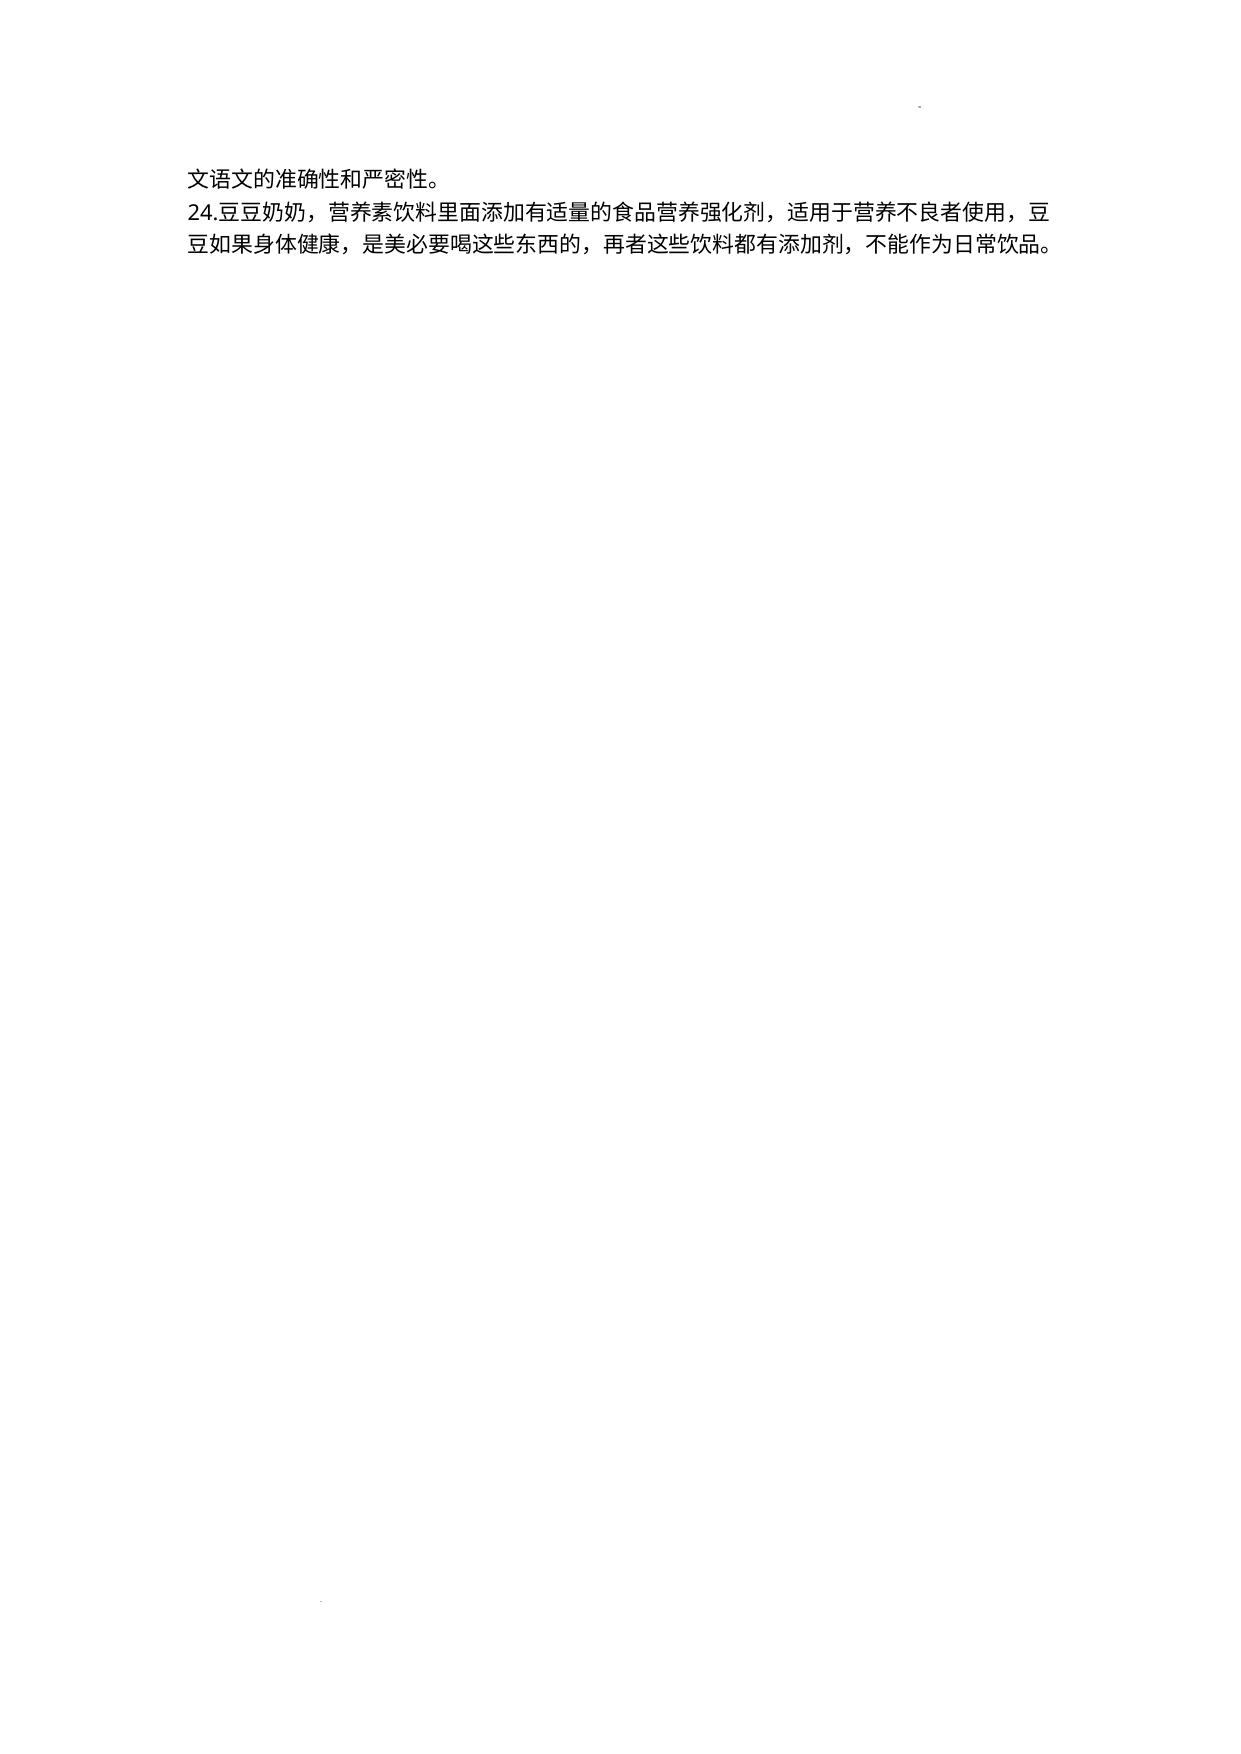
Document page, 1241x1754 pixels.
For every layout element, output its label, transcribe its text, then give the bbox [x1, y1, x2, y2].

text 24.豆豆奶奶，营养素饮料里面添加有适量的食品营养强化剂，适用于营养不良者使用，豆豆如果身体健康，是美必要喝这些东西的，再者这些饮料都有添加剂，不能作为日常饮品。 [187, 194, 1053, 259]
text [187, 162, 1053, 194]
